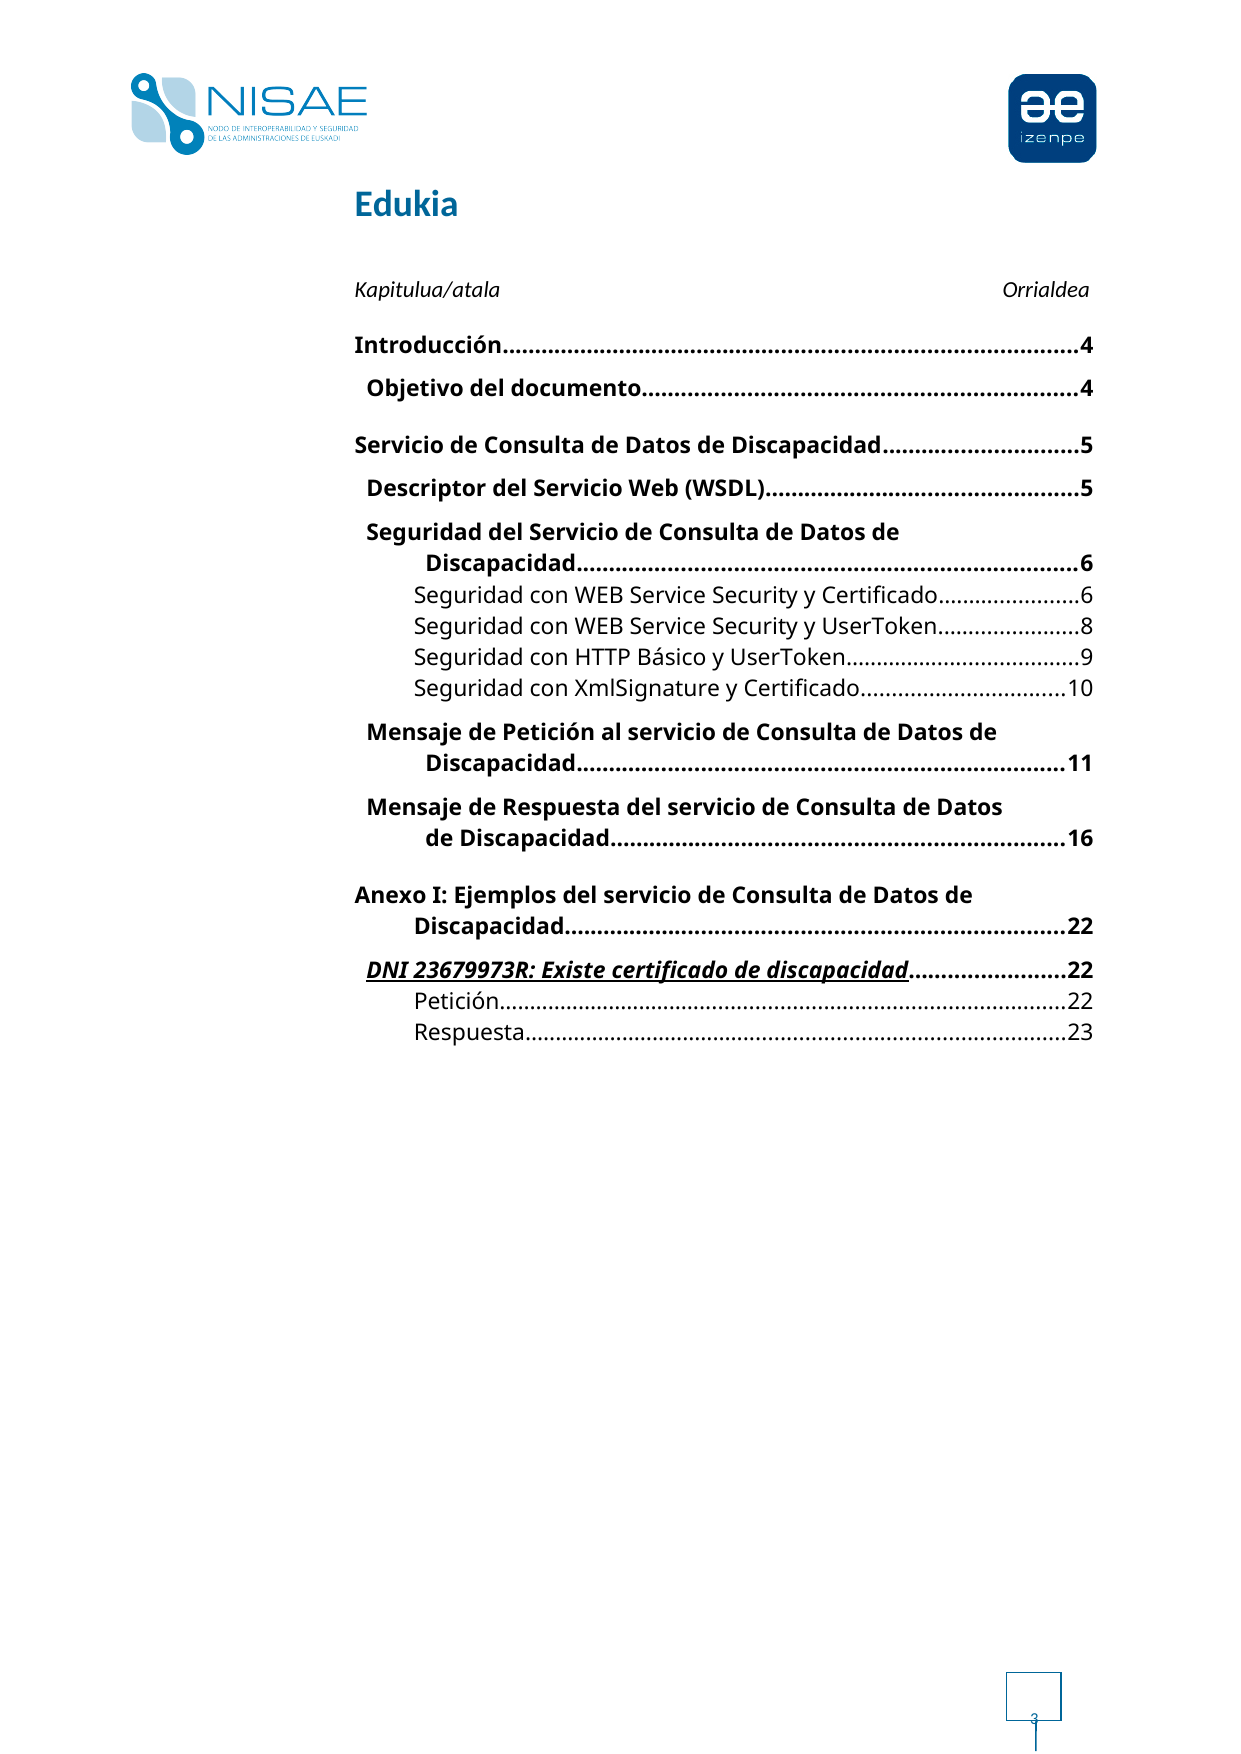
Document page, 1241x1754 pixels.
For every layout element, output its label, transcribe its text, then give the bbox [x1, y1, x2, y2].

picture [118, 73, 180, 155]
text Anexo I: Ejemplos del servicio de Consulta de Datos de Discapacidad 22 [354, 878, 1007, 941]
text Mensaje de Petición al servicio de Consulta de Datos de Discapacidad 11 [366, 716, 1010, 778]
text Servicio de Consulta de Datos de Discapacidad 5 [354, 428, 1007, 460]
text Edukia [177, 180, 1063, 226]
picture [181, 131, 193, 143]
text Respuesta 23 [413, 1016, 988, 1047]
text DNI 23679973R: Existe certificado de discapacidad 22 [366, 953, 1010, 985]
text Kapitulua/atala Orrialdea [354, 276, 1063, 303]
text Seguridad con XmlSignature y Certificado 10 [413, 672, 988, 703]
text Seguridad con WEB Service Security y UserToken 8 [413, 610, 988, 641]
text Seguridad con WEB Service Security y Certificado 6 [413, 578, 988, 610]
picture [1007, 74, 1097, 163]
text Seguridad con HTTP Básico y UserToken 9 [413, 641, 988, 672]
text Mensaje de Respuesta del servicio de Consulta de Datos de Discapacidad 16 [366, 791, 1010, 853]
text Objetivo del documento 4 [366, 372, 1010, 403]
picture [139, 81, 148, 90]
picture [149, 73, 386, 155]
text Introducción 4 [354, 328, 1007, 360]
text Petición 22 [413, 985, 988, 1016]
text Seguridad del Servicio de Consulta de Datos de Discapacidad 6 [366, 516, 1010, 578]
text Descriptor del Servicio Web (WSDL) 5 [366, 472, 1010, 503]
